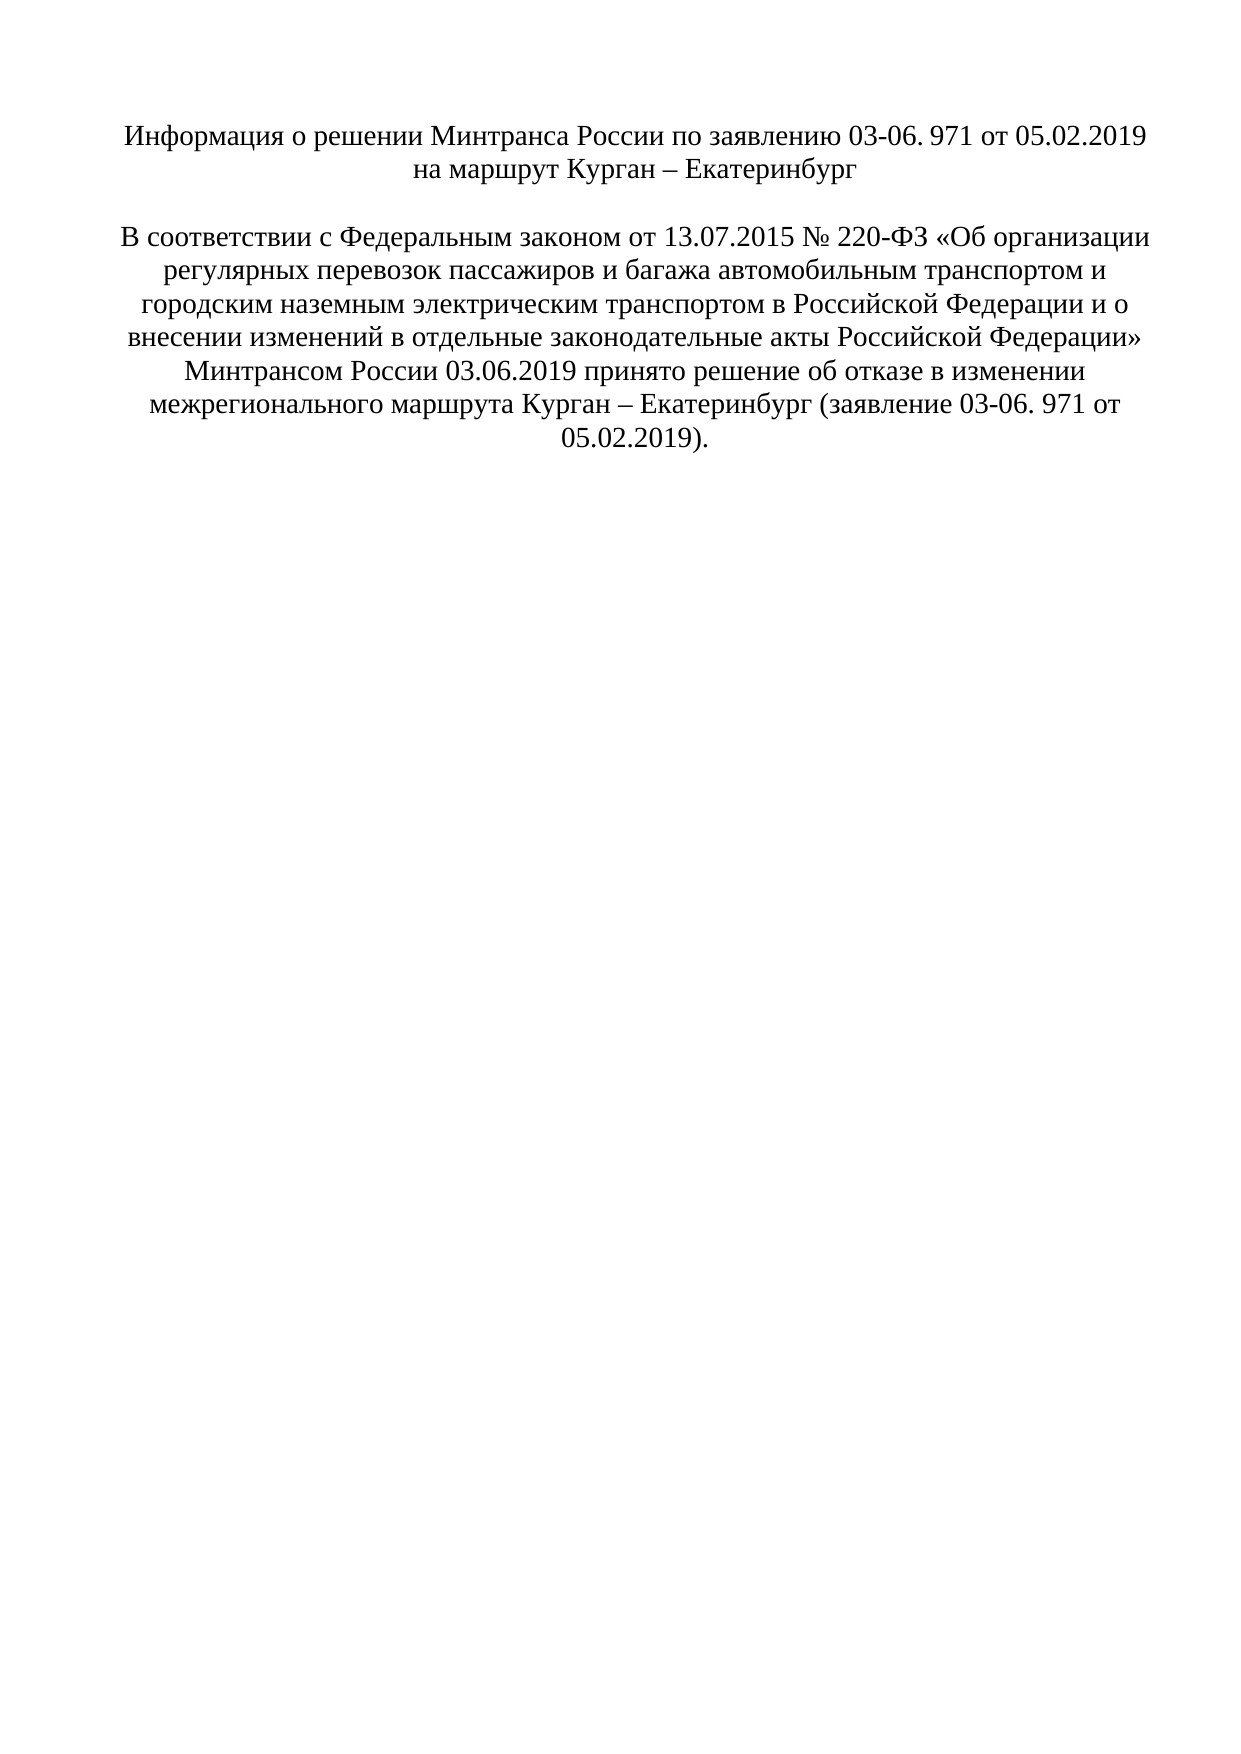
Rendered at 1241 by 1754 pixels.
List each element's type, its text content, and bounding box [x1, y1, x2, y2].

text В соответствии с Федеральным законом от 13.07.2015 № 220-ФЗ «Об организации регулярных перевозок пассажиров и багажа автомобильным транспортом и городским наземным электрическим транспортом в Российской Федерации и о внесении изменений в отдельные законодательные акты Российской Федерации» Минтрансом России 03.06.2019 принято решение об отказе в изменении межрегионального маршрута Курган – Екатеринбург (заявление 03-06. 971 от 05.02.2019). [118, 219, 1152, 453]
text Информация о решении Минтранса России по заявлению 03-06. 971 от 05.02.2019 на маршрут Курган – Екатеринбург [118, 118, 1152, 185]
